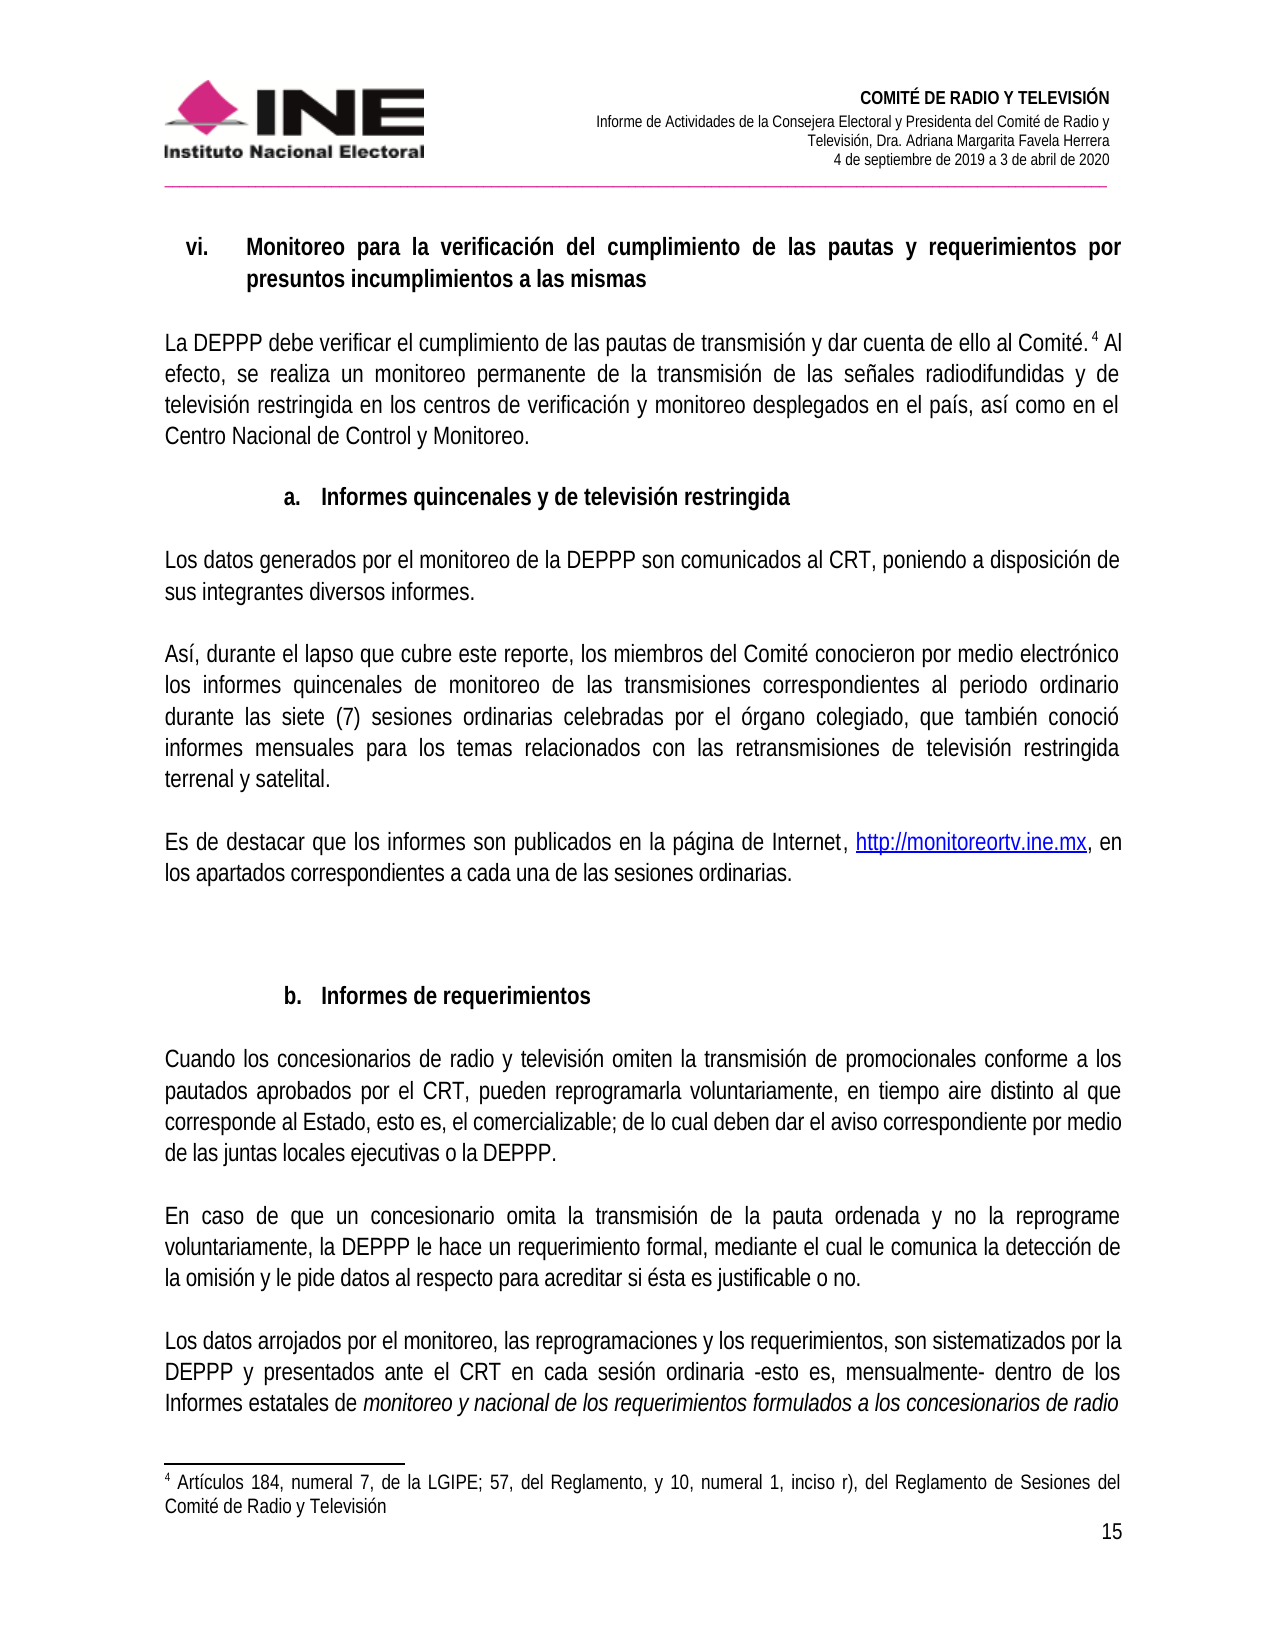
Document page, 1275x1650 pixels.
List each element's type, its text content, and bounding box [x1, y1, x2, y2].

text Es de destacar que los informes son publicados en la página de Internet, http://monitoreortv.ine.mx, en los apartados correspondientes a cada una de las sesiones ordinarias. [164, 825, 1122, 887]
subtitle Informes quincenales y de televisión restringida [283, 482, 1122, 511]
text Así, durante el lapso que cubre este reporte, los miembros del Comité conocieron por medio electrónico los informes quincenales de monitoreo de las transmisiones correspondientes al periodo ordinario durante las siete (7) sesiones ordinarias celebradas por el órgano colegiado, que también conoció informes mensuales para los temas relacionados con las retransmisiones de televisión restringida terrenal y satelital. [164, 637, 1122, 794]
picture [164, 80, 424, 158]
subtitle Informes de requerimientos [283, 981, 1122, 1010]
subtitle Monitoreo para la verificación del cumplimiento de las pautas y requerimientos por presuntos incumplimientos a las mismas [208, 231, 1122, 293]
text En caso de que un concesionario omita la transmisión de la pauta ordenada y no la reprograme voluntariamente, la DEPPP le hace un requerimiento formal, mediante el cual le comunica la detección de la omisión y le pide datos al respecto para acreditar si ésta es justificable o no. [164, 1199, 1122, 1293]
text Cuando los concesionarios de radio y televisión omiten la transmisión de promocionales conforme a los pautados aprobados por el CRT, pueden reprogramarla voluntariamente, en tiempo aire distinto al que corresponde al Estado, esto es, el comercializable; de lo cual deben dar el aviso correspondiente por medio de las juntas locales ejecutivas o la DEPPP. [164, 1043, 1122, 1168]
text Los datos generados por el monitoreo de la DEPPP son comunicados al CRT, poniendo a disposición de sus integrantes diversos informes. [164, 544, 1122, 606]
text La DEPPP debe verificar el cumplimiento de las pautas de transmisión y dar cuenta de ello al Comité. Al efecto, se realiza un monitoreo permanente de la transmisión de las señales radiodifundidas y de televisión restringida en los centros de verificación y monitoreo desplegados en el país, así como en el Centro Nacional de Control y Monitoreo. [164, 326, 1122, 451]
